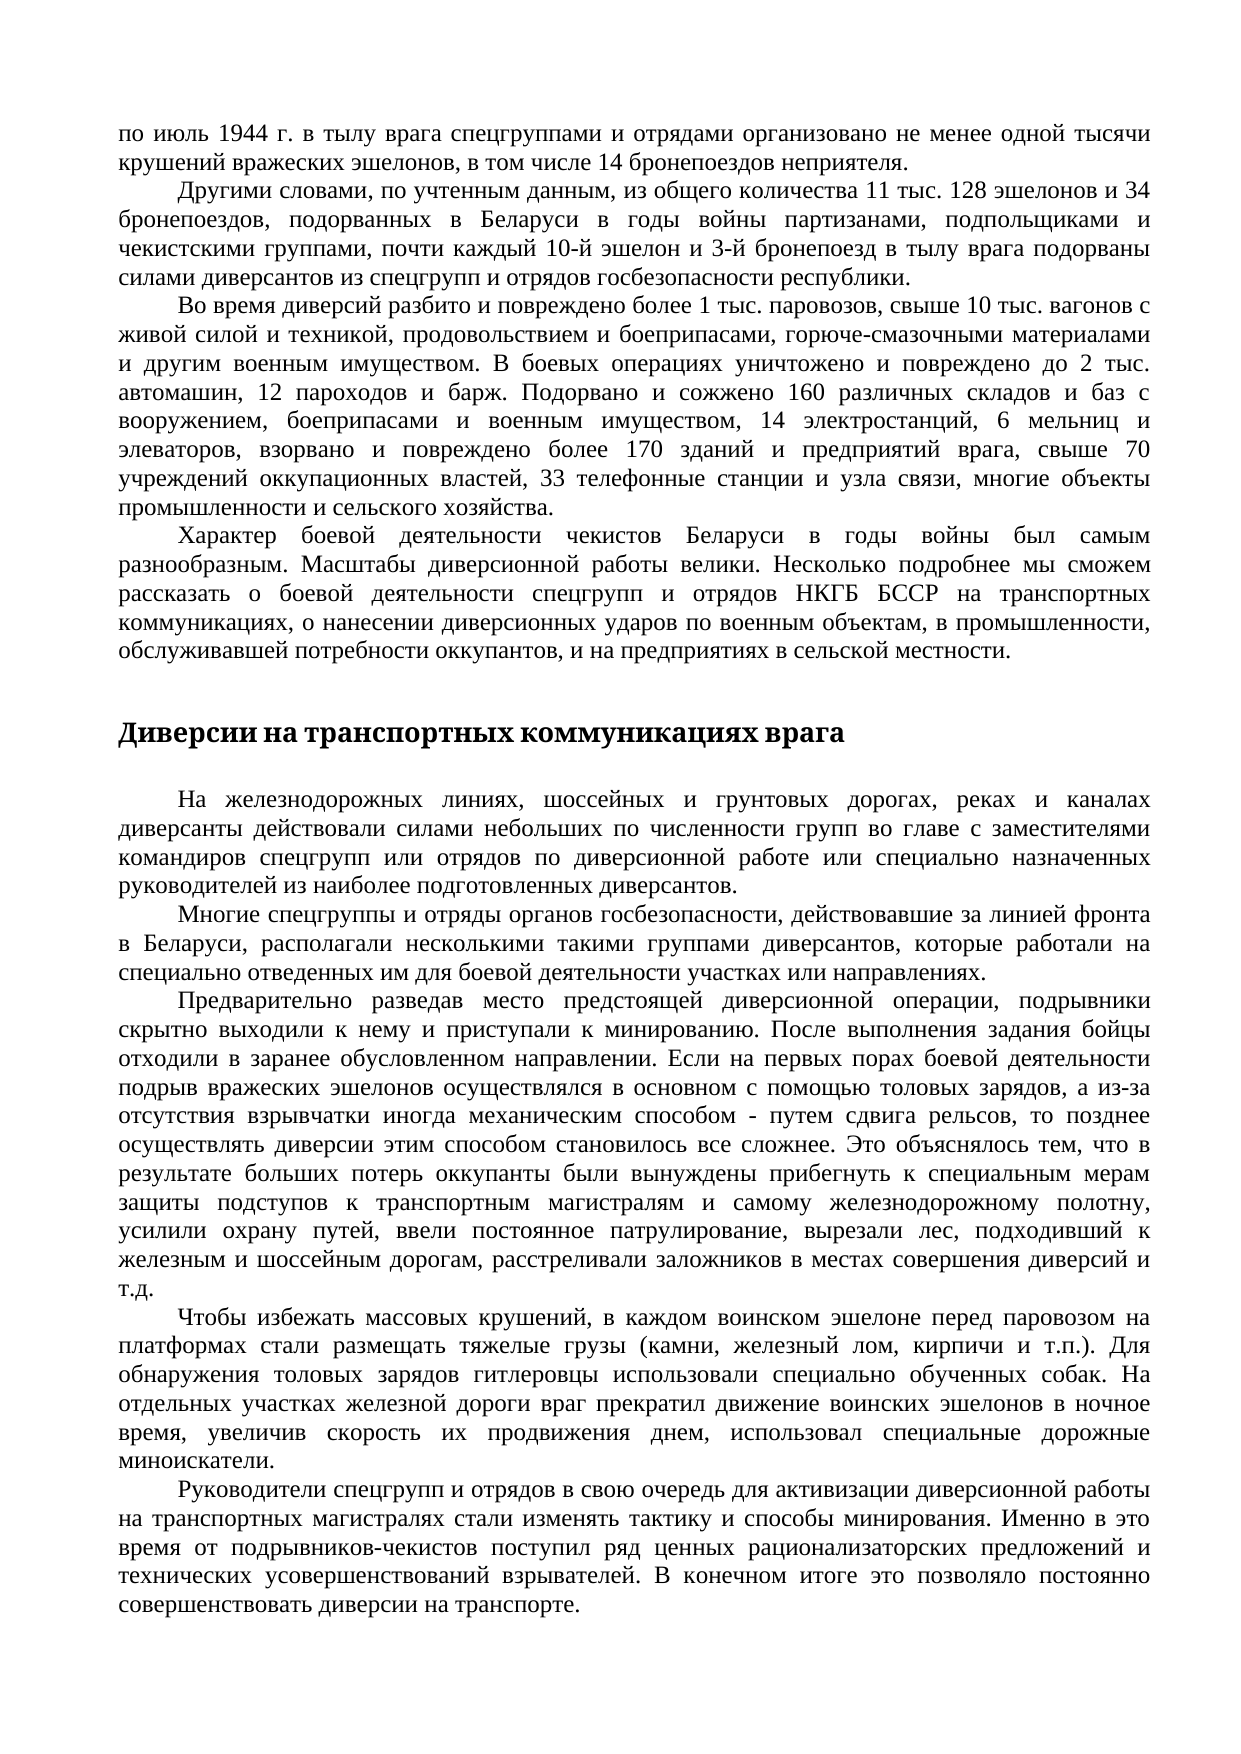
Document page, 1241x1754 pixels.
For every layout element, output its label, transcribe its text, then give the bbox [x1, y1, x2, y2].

subtitle Диверсии на транспортных коммуникациях врага [118, 718, 1152, 749]
text Другими словами, по учтенным данным, из общего количества 11 тыс. 128 эшелонов и 34 бронепоездов, подорванных в Беларуси в годы войны партизанами, подпольщиками и чекистскими группами, почти каждый 10-й эшелон и 3-й бронепоезд в тылу врага подорваны силами диверсантов из спецгрупп и отрядов госбезопасности республики. [118, 176, 1152, 291]
text Чтобы избежать массовых крушений, в каждом воинском эшелоне перед паровозом на платформах стали размещать тяжелые грузы (камни, железный лом, кирпичи и т.п.). Для обнаружения толовых зарядов гитлеровцы использовали специально обученных собак. На отдельных участках железной дороги враг прекратил движение воинских эшелонов в ночное время, увеличив скорость их продвижения днем, использовал специальные дорожные миноискатели. [118, 1302, 1152, 1474]
text Во время диверсий разбито и повреждено более 1 тыс. паровозов, свыше 10 тыс. вагонов с живой силой и техникой, продовольствием и боеприпасами, горюче-смазочными материалами и другим военным имуществом. В боевых операциях уничтожено и повреждено до 2 тыс. автомашин, 12 пароходов и барж. Подорвано и сожжено 160 различных складов и баз с вооружением, боеприпасами и военным имуществом, 14 электростанций, 6 мельниц и элеваторов, взорвано и повреждено более 170 зданий и предприятий врага, свыше 70 учреждений оккупационных властей, 33 телефонные станции и узла связи, многие объекты промышленности и сельского хозяйства. [118, 291, 1152, 521]
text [118, 118, 1152, 176]
text На железнодорожных линиях, шоссейных и грунтовых дорогах, реках и каналах диверсанты действовали силами небольших по численности групп во главе с заместителями командиров спецгрупп или отрядов по диверсионной работе или специально назначенных руководителей из наиболее подготовленных диверсантов. [118, 784, 1152, 899]
text Руководители спецгрупп и отрядов в свою очередь для активизации диверсионной работы на транспортных магистралях стали изменять тактику и способы минирования. Именно в это время от подрывников-чекистов поступил ряд ценных рационализаторских предложений и технических усовершенствований взрывателей. В конечном итоге это позволяло постоянно совершенствовать диверсии на транспорте. [118, 1474, 1152, 1618]
text Предварительно разведав место предстоящей диверсионной операции, подрывники скрытно выходили к нему и приступали к минированию. После выполнения задания бойцы отходили в заранее обусловленном направлении. Если на первых порах боевой деятельности подрыв вражеских эшелонов осуществлялся в основном с помощью толовых зарядов, а из-за отсутствия взрывчатки иногда механическим способом - путем сдвига рельсов, то позднее осуществлять диверсии этим способом становилось все сложнее. Это объяснялось тем, что в результате больших потерь оккупанты были вынуждены прибегнуть к специальным мерам защиты подступов к транспортным магистралям и самому железнодорожному полотну, усилили охрану путей, ввели постоянное патрулирование, вырезали лес, подходивший к железным и шоссейным дорогам, расстреливали заложников в местах совершения диверсий и т.д. [118, 986, 1152, 1302]
text Характер боевой деятельности чекистов Беларуси в годы войны был самым разнообразным. Масштабы диверсионной работы велики. Несколько подробнее мы сможем рассказать о боевой деятельности спецгрупп и отрядов НКГБ БССР на транспортных коммуникациях, о нанесении диверсионных ударов по военным объектам, в промышленности, обслуживавшей потребности оккупантов, и на предприятиях в сельской местности. [118, 521, 1152, 664]
text Многие спецгруппы и отряды органов госбезопасности, действовавшие за линией фронта в Беларуси, располагали несколькими такими группами диверсантов, которые работали на специально отведенных им для боевой деятельности участках или направлениях. [118, 899, 1152, 986]
